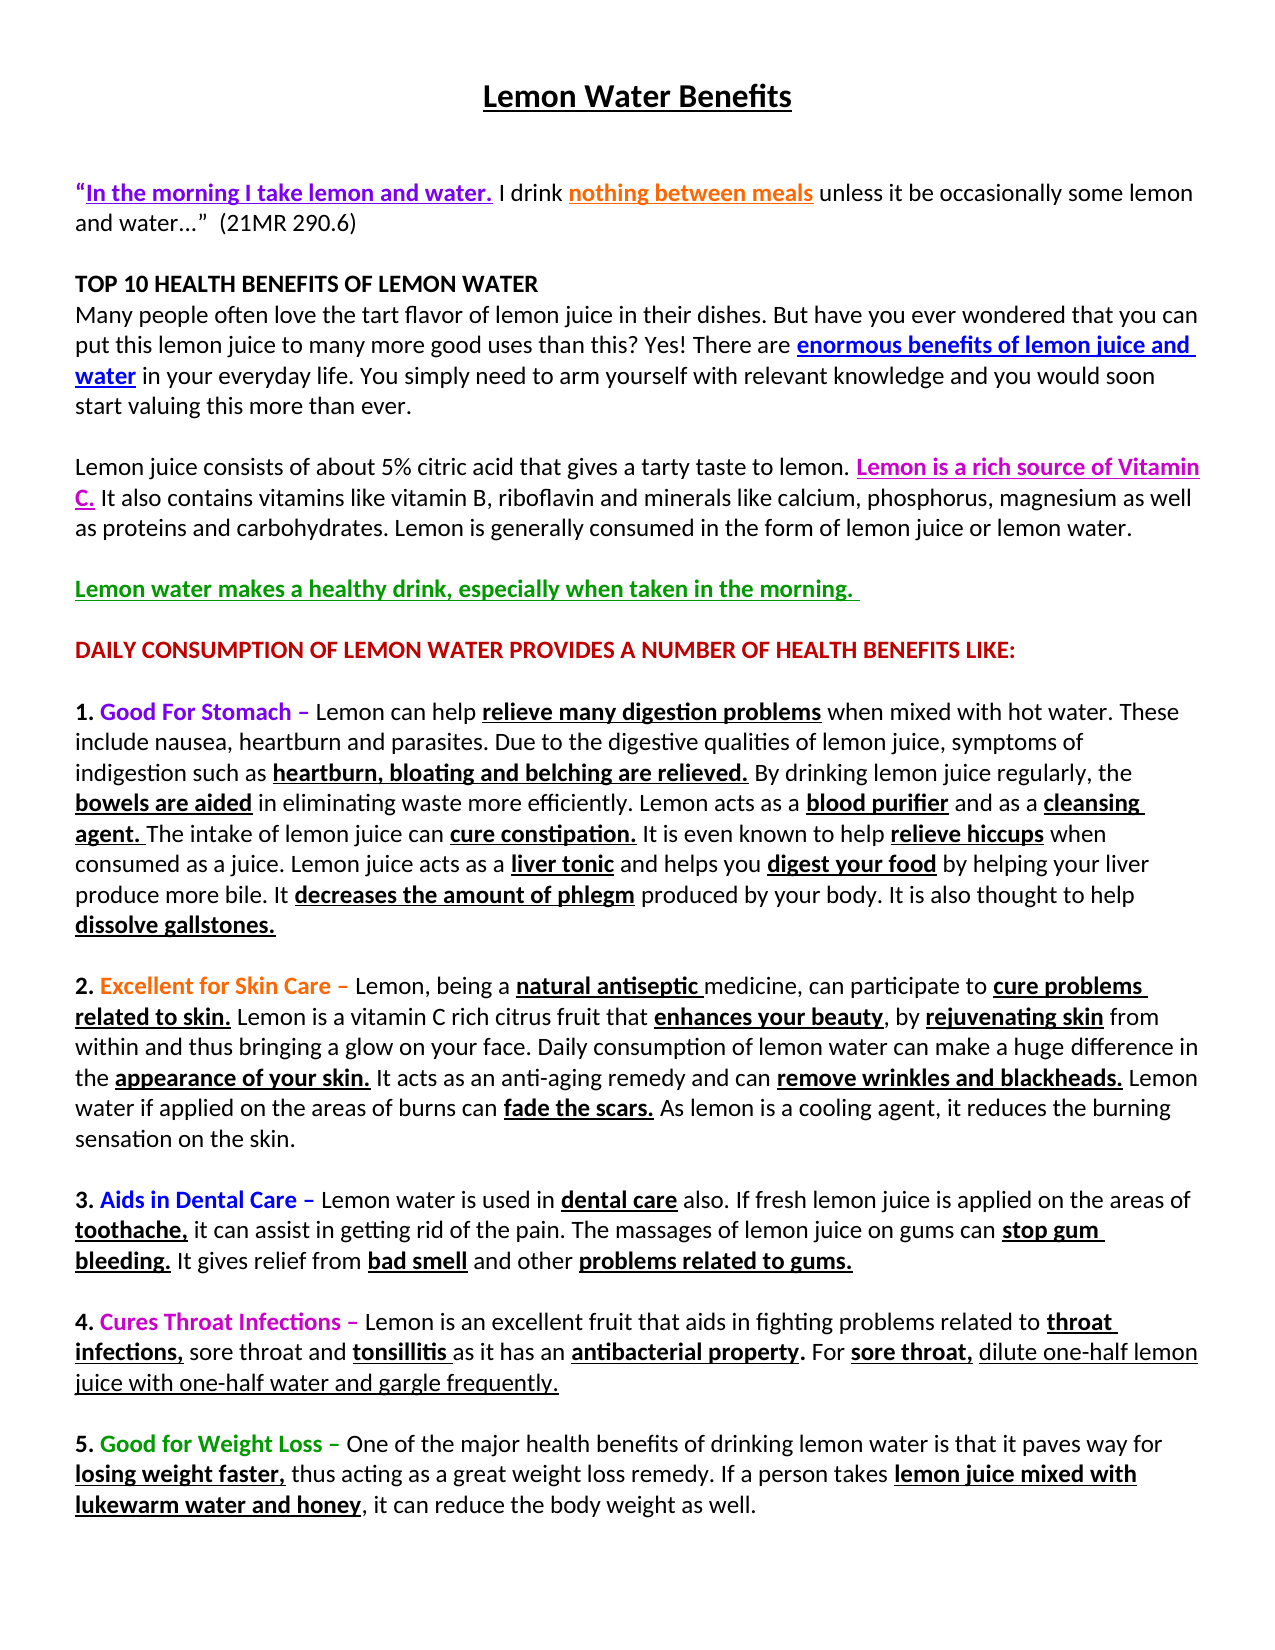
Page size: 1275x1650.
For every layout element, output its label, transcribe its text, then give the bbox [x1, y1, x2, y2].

text 2. Excellent for Skin Care – Lemon, being a natural antiseptic medicine, can participate to cure problems related to skin. Lemon is a vitamin C rich citrus fruit that enhances your beauty, by rejuvenating skin from within and thus bringing a glow on your face. Daily consumption of lemon water can make a huge difference in the appearance of your skin. It acts as an anti-aging remedy and can remove wrinkles and blackheads. Lemon water if applied on the areas of burns can fade the scars. As lemon is a cooling agent, it reduces the burning sensation on the skin. [75, 970, 1200, 1153]
text Lemon Water Benefits [75, 75, 1200, 116]
text Lemon juice consists of about 5% citric acid that gives a tarty taste to lemon. Lemon is a rich source of Vitamin C. It also contains vitamins like vitamin B, riboflavin and minerals like calcium, phosphorus, magnesium as well as proteins and carbohydrates. Lemon is generally consumed in the form of lemon juice or lemon water. [75, 451, 1200, 543]
text 3. Aids in Dental Care – Lemon water is used in dental care also. If fresh lemon juice is applied on the areas of toothache, it can assist in getting rid of the pain. The massages of lemon juice on gums can stop gum bleeding. It gives relief from bad smell and other problems related to gums. [75, 1184, 1200, 1276]
text 1. Good For Stomach – Lemon can help relieve many digestion problems when mixed with hot water. These include nausea, heartburn and parasites. Due to the digestive qualities of lemon juice, symptoms of indigestion such as heartburn, bloating and belching are relieved. By drinking lemon juice regularly, the bowels are aided in eliminating waste more efficiently. Lemon acts as a blood purifier and as a cleansing agent. The intake of lemon juice can cure constipation. It is even known to help relieve hiccups when consumed as a juice. Lemon juice acts as a liver tonic and helps you digest your food by helping your liver produce more bile. It decreases the amount of phlegm produced by your body. It is also thought to help dissolve gallstones. [75, 696, 1200, 940]
text Many people often love the tart flavor of lemon juice in their dishes. But have you ever wondered that you can put this lemon juice to many more good uses than this? Yes! There are enormous benefits of lemon juice and water in your everyday life. You simply need to arm yourself with relevant knowledge and you would soon start valuing this more than ever. [75, 299, 1200, 421]
text 5. Good for Weight Loss – One of the major health benefits of drinking lemon water is that it paves way for losing weight faster, thus acting as a great weight loss remedy. If a person takes lemon juice mixed with lukewarm water and honey, it can reduce the body weight as well. [75, 1428, 1200, 1520]
text TOP 10 HEALTH BENEFITS OF LEMON WATER [75, 268, 1200, 299]
text Lemon water makes a healthy drink, especially when taken in the morning. [75, 573, 1200, 604]
text DAILY CONSUMPTION OF LEMON WATER PROVIDES A NUMBER OF HEALTH BENEFITS LIKE: [75, 634, 1200, 665]
text 4. Cures Throat Infections – Lemon is an excellent fruit that aids in fighting problems related to throat infections, sore throat and tonsillitis as it has an antibacterial property. For sore throat, dilute one-half lemon juice with one-half water and gargle frequently. [75, 1306, 1200, 1398]
text “In the morning I take lemon and water. I drink nothing between meals unless it be occasionally some lemon and water...” (21MR 290.6) [75, 177, 1200, 238]
